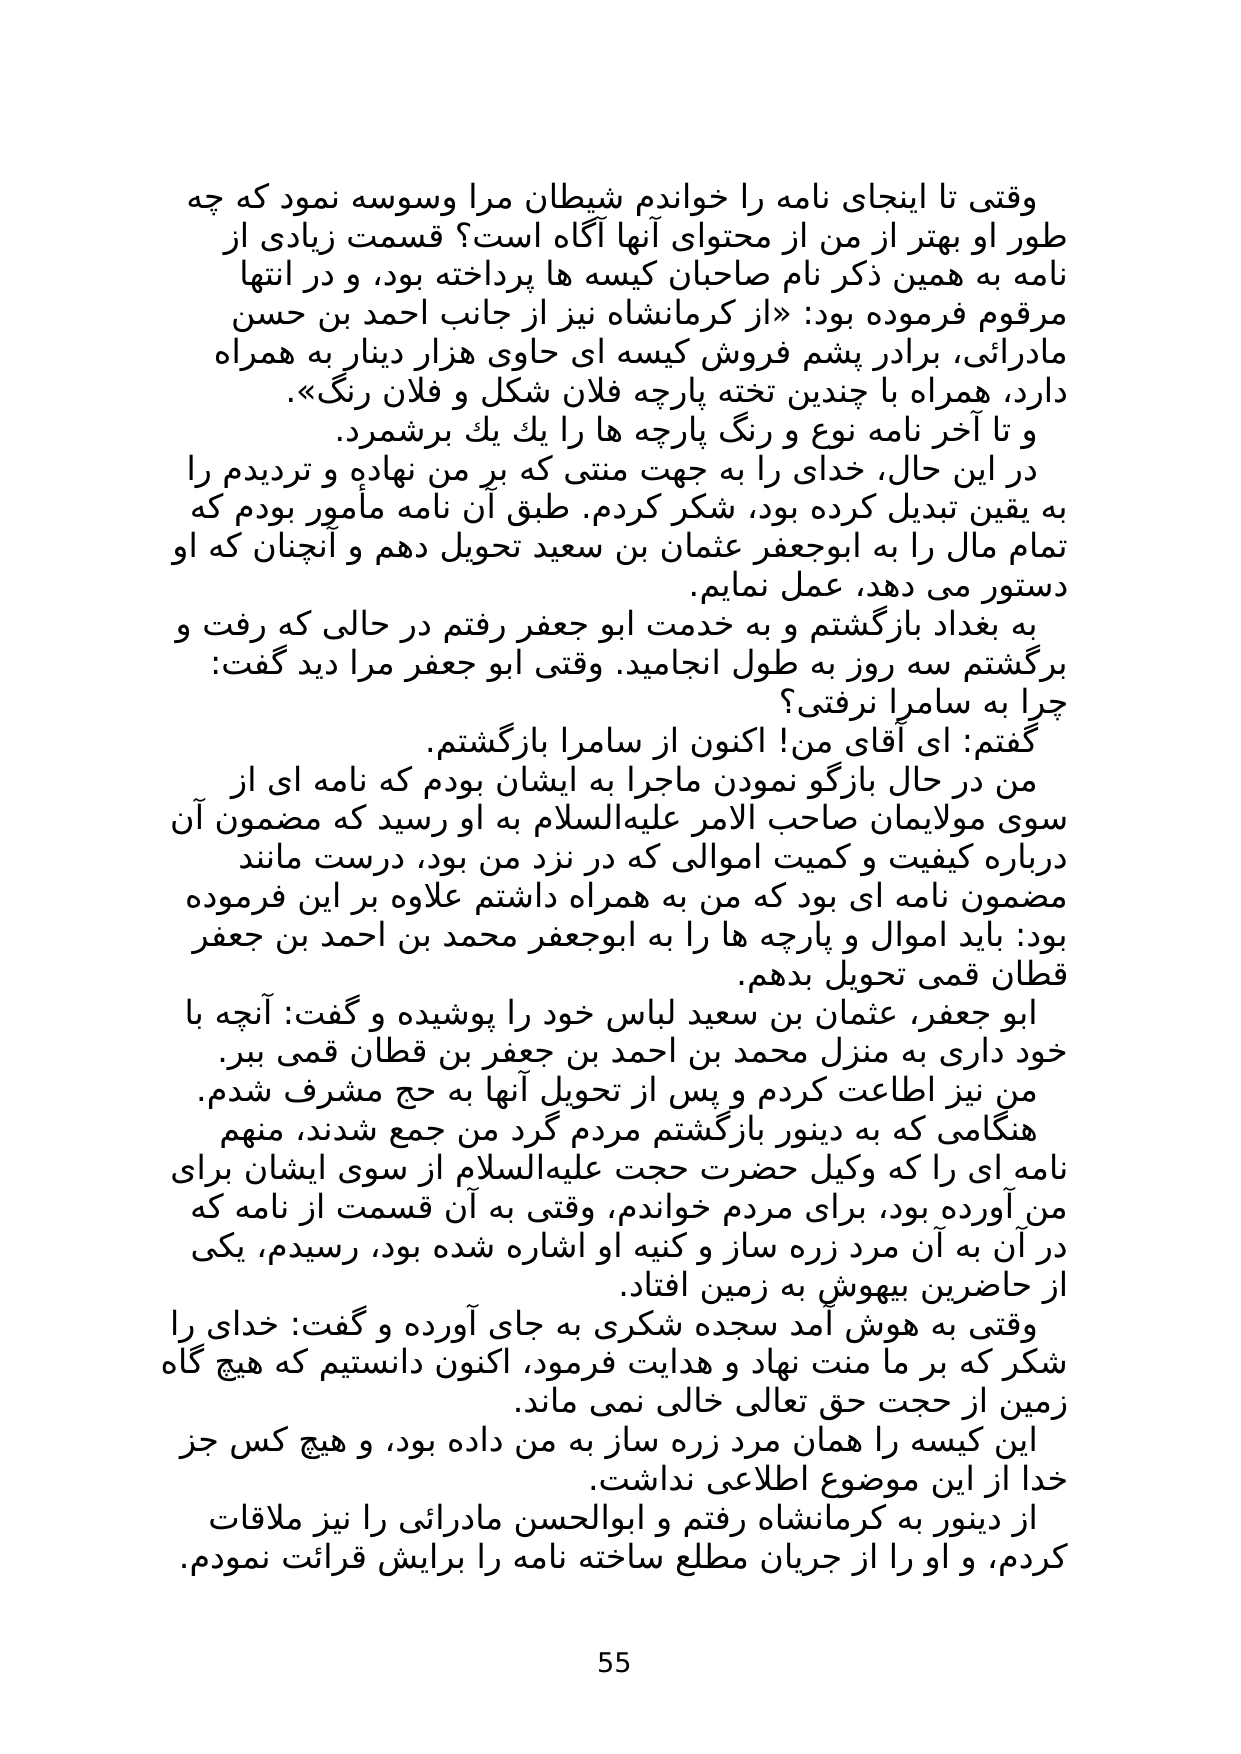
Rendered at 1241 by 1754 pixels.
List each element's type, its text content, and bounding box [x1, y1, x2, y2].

text در اين حال، خداى را به جهت منتى كه بر من نهاده و ترديدم را به يقين تبديل كرده بود، شكر كردم. طبق آن نامه مأمور بودم كه تمام مال را به ابوجعفر عثمان بن سعيد تحويل دهم و آنچنان كه او دستور مى دهد، عمل نمايم. [159, 449, 1069, 604]
text هنگامى كه به دينور بازگشتم مردم گرد من جمع شدند، منهم نامه اى را كه وكيل حضرت حجت عليه‌السلام از سوى ايشان براى من آورده بود، براى مردم خواندم، وقتى به آن قسمت از نامه كه در آن به آن مرد زره ساز و كنيه او اشاره شده بود، رسيدم، يكى از حاضرين بيهوش به زمين افتاد. [159, 1110, 1069, 1304]
text من نيز اطاعت كردم و پس از تحويل آنها به حج مشرف شدم. [159, 1071, 1069, 1110]
text از دينور به كرمانشاه رفتم و ابوالحسن مادرائى را نيز ملاقات كردم، و او را از جريان مطلع ساخته نامه را برايش قرائت نمودم. [159, 1498, 1069, 1576]
text من در حال بازگو نمودن ماجرا به ايشان بودم كه نامه اى از سوى مولايمان صاحب الامر عليه‌السلام به او رسيد كه مضمون آن درباره كيفيت و كميت اموالى كه در نزد من بود، درست مانند مضمون نامه اى بود كه من به همراه داشتم علاوه بر اين فرموده بود: بايد اموال و پارچه ها را به ابوجعفر محمد بن احمد بن جعفر قطان قمى تحويل بدهم. [159, 760, 1069, 993]
text وقتى تا اينجاى نامه را خواندم شيطان مرا وسوسه نمود كه چه طور او بهتر از من از محتواى آنها آگاه است؟ قسمت زيادى از نامه به همين ذكر نام صاحبان كيسه ها پرداخته بود، و در انتها مرقوم فرموده بود: «از كرمانشاه نيز از جانب احمد بن حسن مادرائى، برادر پشم فروش كيسه اى حاوى هزار دينار به همراه دارد، همراه با چندين تخته پارچه فلان شكل و فلان رنگ». [159, 177, 1069, 410]
text ابو جعفر، عثمان بن سعيد لباس خود را پوشيده و گفت: آنچه با خود دارى به منزل محمد بن احمد بن جعفر بن قطان قمى ببر. [159, 993, 1069, 1071]
text وقتى به هوش آمد سجده شكرى به جاى آورده و گفت: خداى را شكر كه بر ما منت نهاد و هدايت فرمود، اكنون دانستيم كه هيچ گاه زمين از حجت حق تعالى خالى نمى ماند. [159, 1304, 1069, 1421]
text و تا آخر نامه نوع و رنگ پارچه ها را يك يك برشمرد. [159, 410, 1069, 449]
text اين كيسه را همان مرد زره ساز به من داده بود، و هيچ كس جز خدا از اين موضوع اطلاعى نداشت. [159, 1421, 1069, 1498]
text گفتم: اى آقاى من! اكنون از سامرا بازگشتم. [159, 721, 1069, 760]
text به بغداد بازگشتم و به خدمت ابو جعفر رفتم در حالى كه رفت و برگشتم سه روز به طول انجاميد. وقتى ابو جعفر مرا ديد گفت: چرا به سامرا نرفتى؟ [159, 604, 1069, 721]
